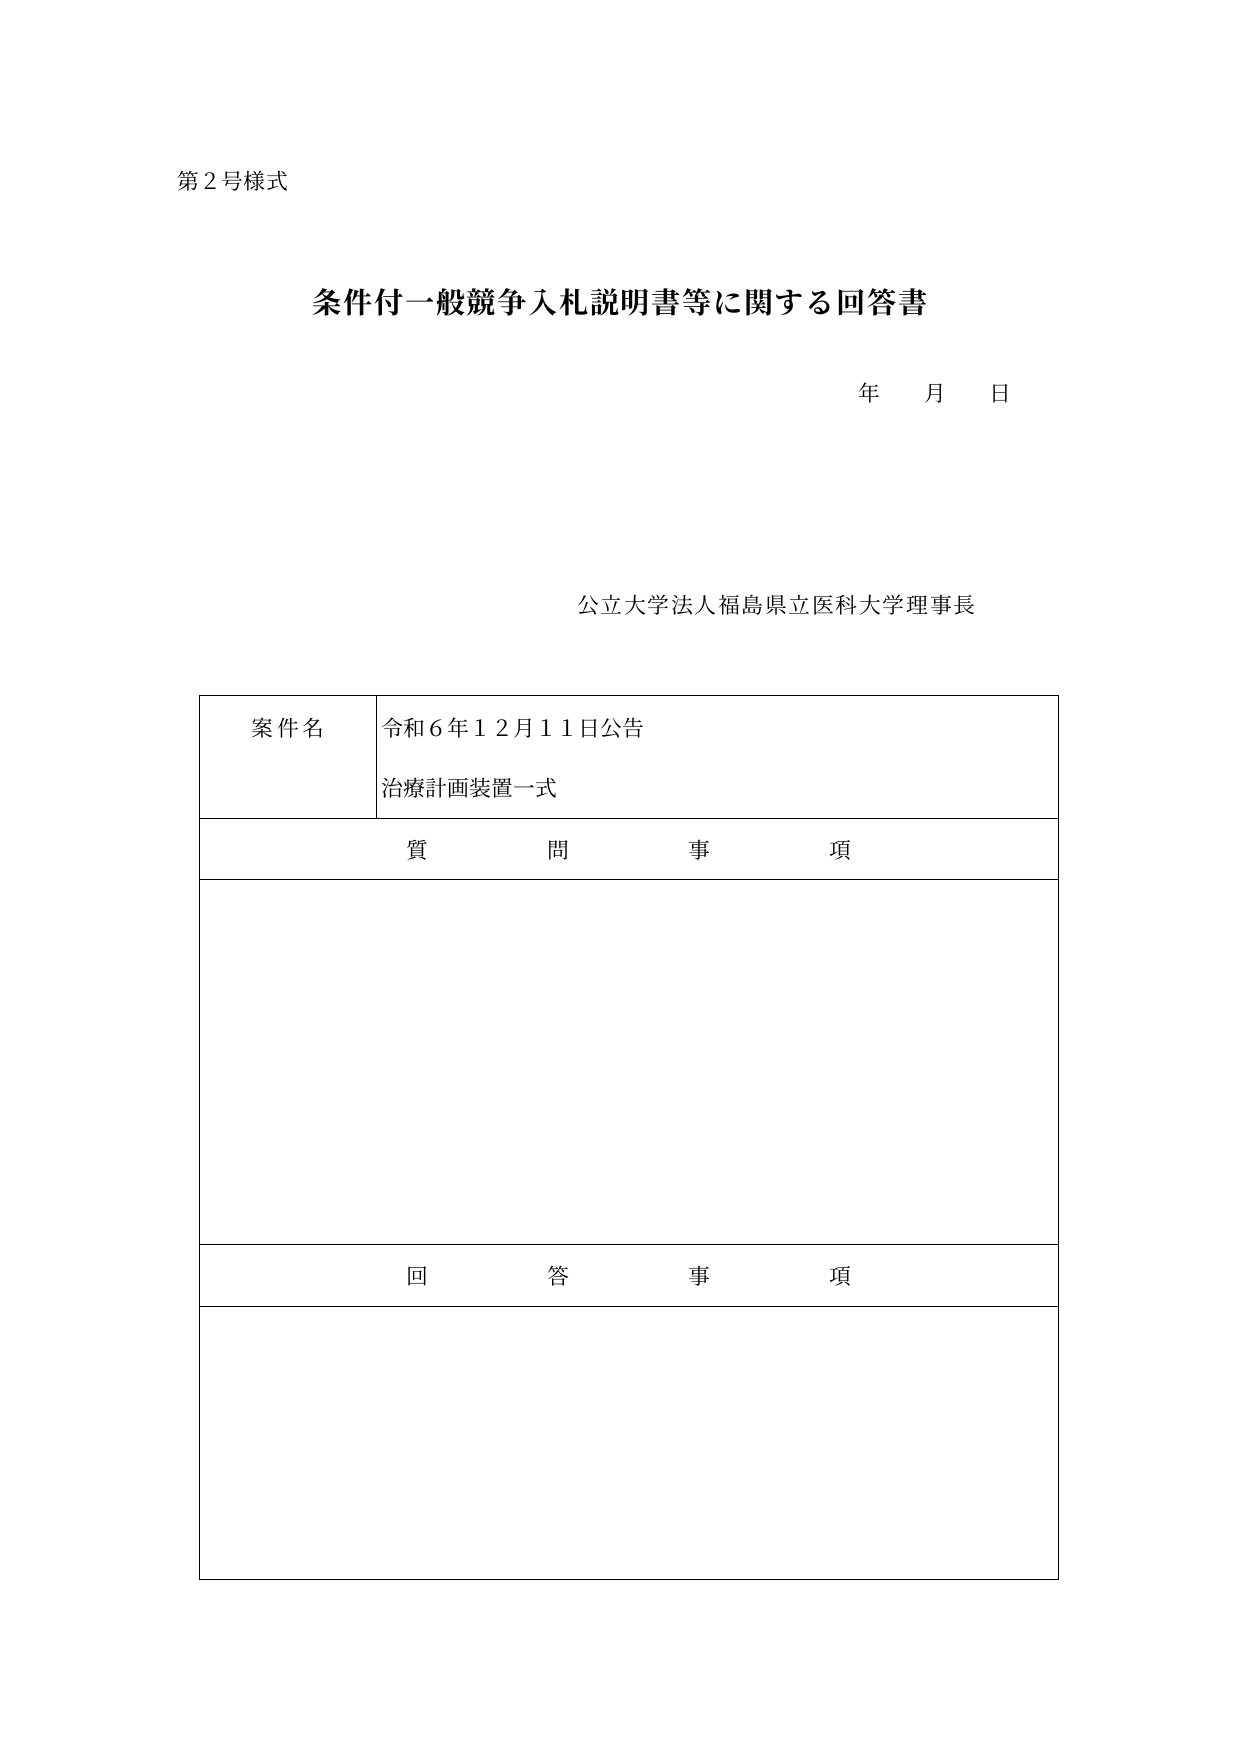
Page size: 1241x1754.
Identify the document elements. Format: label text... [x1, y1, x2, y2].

table_header 令和６年１２月１１日公告 治療計画装置一式 [377, 696, 1058, 817]
text 公立大学法人福島県立医科大学理事長 [177, 574, 1063, 634]
text 年 月 日 [177, 362, 1063, 422]
text 条件付一般競争入札説明書等に関する回答書 [177, 271, 1063, 331]
table_cell [200, 1307, 1058, 1579]
table_cell 回 答 事 項 [200, 1245, 1058, 1306]
table_cell [200, 880, 1058, 1244]
table_cell 質 問 事 項 [200, 819, 1058, 879]
table_header 案件名 [200, 696, 376, 817]
text 第２号様式 [177, 149, 1063, 210]
